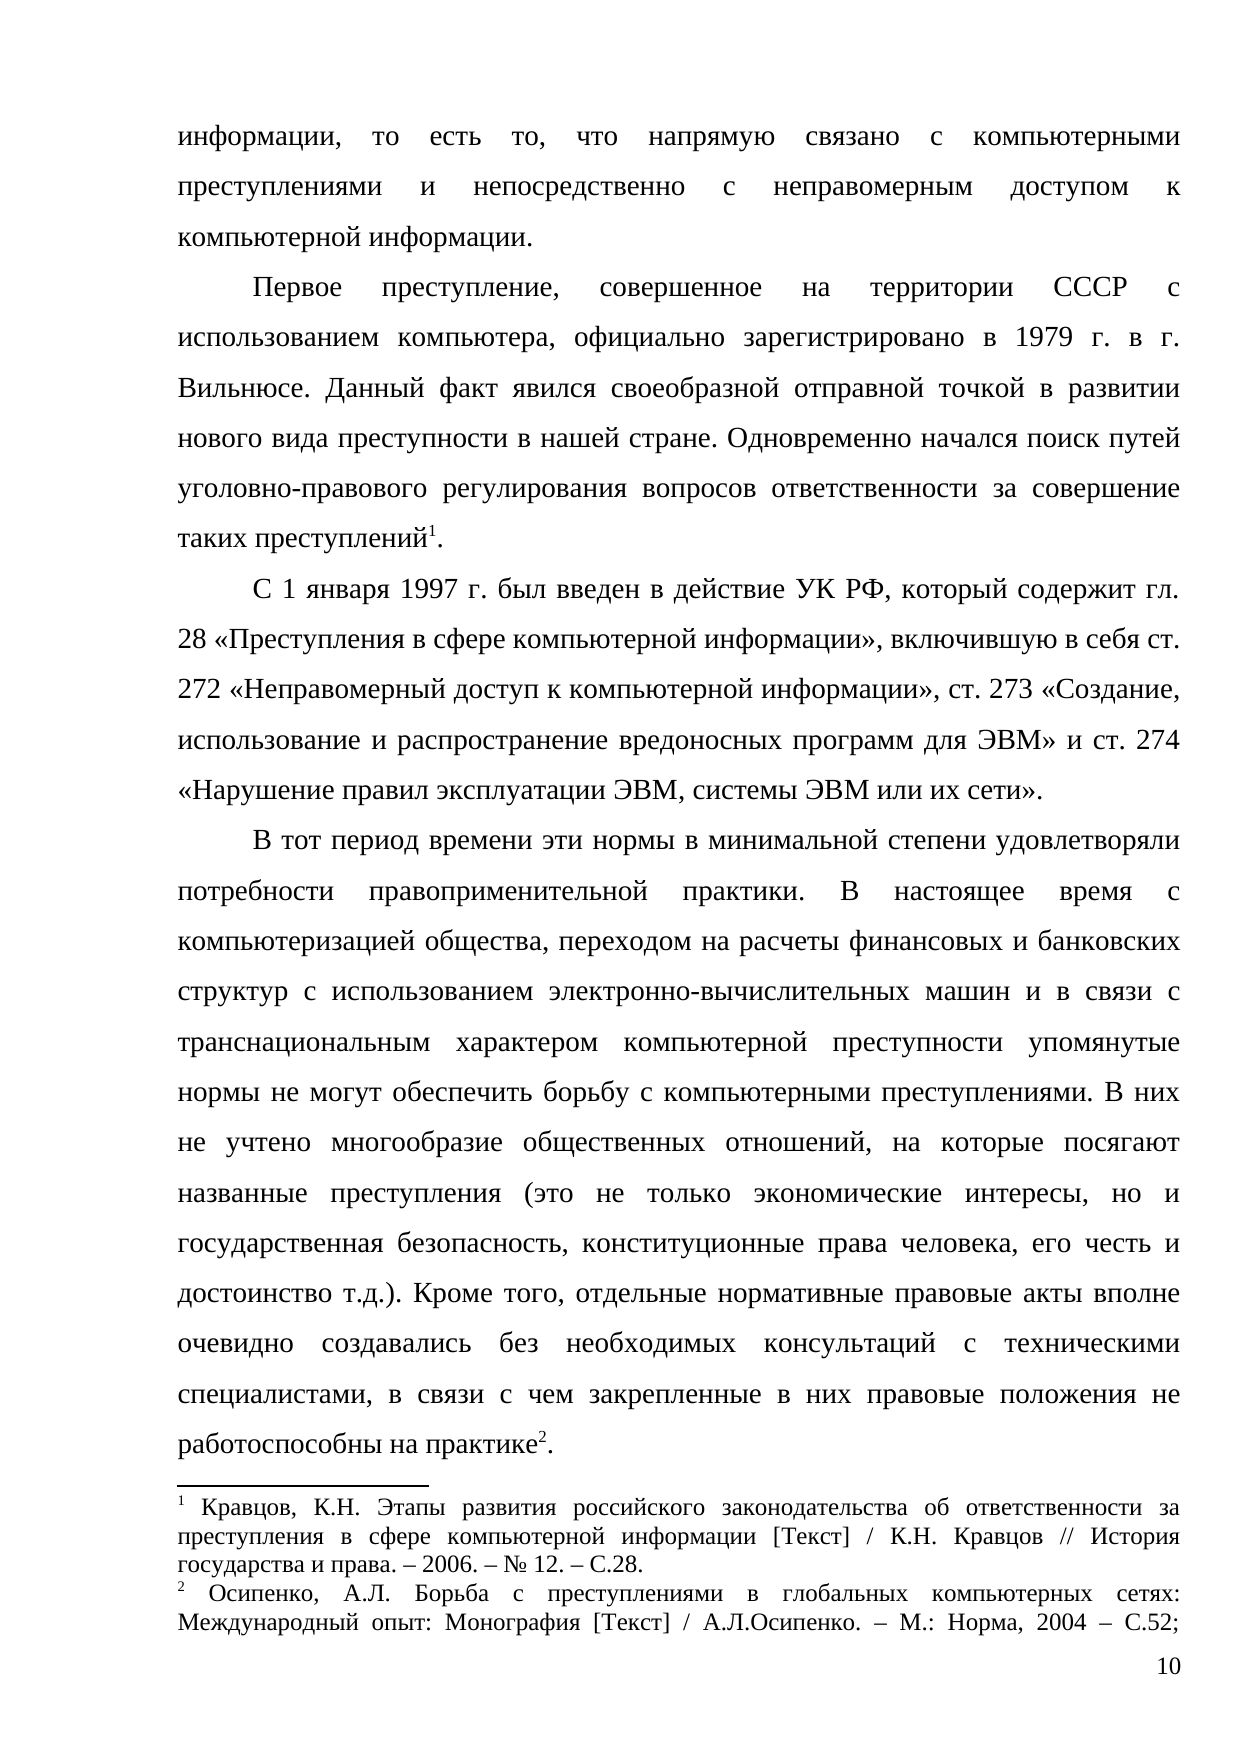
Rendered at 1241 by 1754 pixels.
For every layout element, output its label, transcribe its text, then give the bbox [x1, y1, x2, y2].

text В тот период времени эти нормы в минимальной степени удовлетворяли потребности правоприменительной практики. В настоящее время с компьютеризацией общества, переходом на расчеты финансовых и банковских структур с использованием электронно-вычислительных машин и в связи с транснациональным характером компьютерной преступности упомянутые нормы не могут обеспечить борьбу с компьютерными преступлениями. В них не учтено многообразие общественных отношений, на которые посягают названные преступления (это не только экономические интересы, но и государственная безопасность, конституционные права человека, его честь и достоинство т.д.). Кроме того, отдельные нормативные правовые акты вполне очевидно создавались без необходимых консультаций с техническими специалистами, в связи с чем закрепленные в них правовые положения не работоспособны на практике. [177, 822, 1181, 1460]
text С 1 января 1997 г. был введен в действие УК РФ, который содержит гл. 28 «Преступления в сфере компьютерной информации», включившую в себя ст. 272 «Неправомерный доступ к компьютерной информации», ст. 273 «Создание, использование и распространение вредоносных программ для ЭВМ» и ст. 274 «Нарушение правил эксплуатации ЭВМ, системы ЭВМ или их сети». [177, 571, 1181, 806]
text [177, 118, 1181, 252]
text Первое преступление, совершенное на территории СССР с использованием компьютера, официально зарегистрировано в 1979 г. в г. Вильнюсе. Данный факт явился своеобразной отправной точкой в развитии нового вида преступности в нашей стране. Одновременно начался поиск путей уголовно-правового регулирования вопросов ответственности за совершение таких преступлений. [177, 269, 1181, 554]
